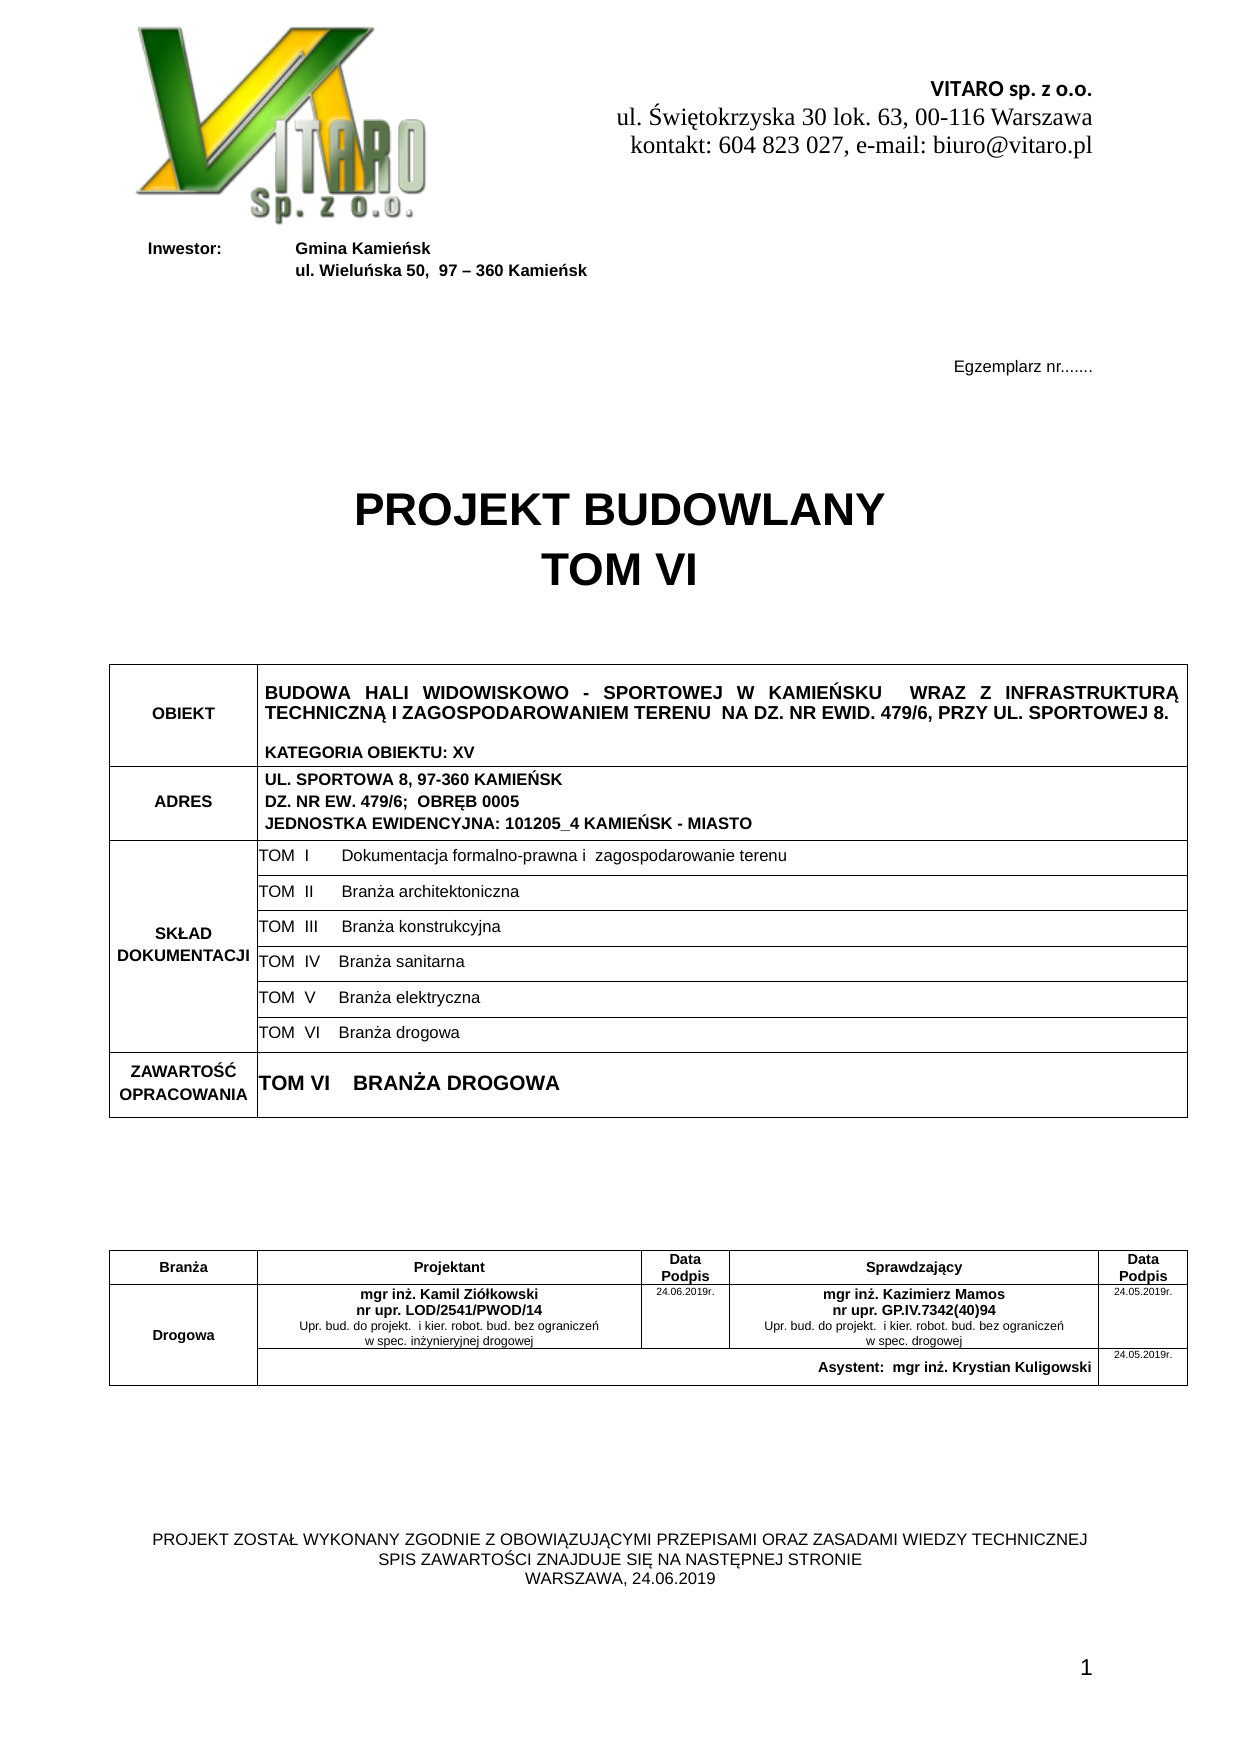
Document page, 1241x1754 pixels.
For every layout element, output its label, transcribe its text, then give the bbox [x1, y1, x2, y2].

table_cell Drogowa [110, 1285, 257, 1385]
table_cell TOM I Dokumentacja formalno-prawna i zagospodarowanie terenu [258, 841, 1187, 875]
text ul. Wieluńska 50, 97 – 360 Kamieńsk [221, 260, 1093, 279]
table_header OBIEKT [110, 665, 257, 766]
table_cell TOM VI Branża drogowa [258, 1018, 1187, 1052]
table_cell 24.05.2019r. [1099, 1285, 1187, 1348]
table_header Data Podpis [642, 1251, 729, 1284]
table_cell 24.06.2019r. [642, 1285, 729, 1348]
picture [131, 19, 435, 230]
text TOM VI [148, 543, 1093, 596]
table_header Sprawdzający [730, 1251, 1098, 1284]
table_cell TOM V Branża elektryczna [258, 982, 1187, 1017]
table_header Branża [110, 1251, 257, 1284]
table_cell 24.05.2019r. [1099, 1349, 1187, 1385]
text WARSZAWA, 24.06.2019 [148, 1568, 1093, 1588]
text Egzemplarz nr....... [148, 357, 1093, 376]
table_cell TOM III Branża konstrukcyjna [258, 911, 1187, 946]
table_cell UL. SPORTOWA 8, 97-360 KAMIEŃSK DZ. NR EW. 479/6; OBRĘB 0005 JEDNOSTKA EWIDENCYJNA: 101205_4 KAMIEŃSK - MIASTO [258, 767, 1187, 839]
table_header Projektant [258, 1251, 641, 1284]
table_cell ADRES [110, 767, 257, 839]
text PROJEKT ZOSTAŁ WYKONANY ZGODNIE Z OBOWIĄZUJĄCYMI PRZEPISAMI ORAZ ZASADAMI WIEDZY TECHNICZNEJ [148, 1530, 1093, 1549]
table_cell TOM VI BRANŻA DROGOWA [258, 1053, 1187, 1117]
table_cell mgr inż. Kazimierz Mamos nr upr. GP.IV.7342(40)94 Upr. bud. do projekt. i kier. robot. bud. bez ograniczeń w spec. drogowej [730, 1285, 1098, 1348]
table_cell TOM IV Branża sanitarna [258, 947, 1187, 981]
text PROJEKT BUDOWLANY [148, 482, 1093, 535]
table_cell TOM II Branża architektoniczna [258, 876, 1187, 910]
text SPIS ZAWARTOŚCI ZNAJDUJE SIĘ NA NASTĘPNEJ STRONIE [148, 1549, 1093, 1568]
table_cell mgr inż. Kamil Ziółkowski nr upr. LOD/2541/PWOD/14 Upr. bud. do projekt. i kier. robot. bud. bez ograniczeń w spec. inżynieryjnej drogowej [258, 1285, 641, 1348]
text Inwestor: Gmina Kamieńsk [148, 238, 1093, 258]
table_cell SKŁAD DOKUMENTACJI [110, 841, 257, 1052]
table_header BUDOWA HALI WIDOWISKOWO - SPORTOWEJ W KAMIEŃSKU WRAZ Z INFRASTRUKTURĄ TECHNICZNĄ I ZAGOSPODAROWANIEM TERENU NA DZ. NR EWID. 479/6, PRZY UL. SPORTOWEJ 8. KATEGORIA OBIEKTU: XV [258, 665, 1187, 766]
table_cell ZAWARTOŚĆ OPRACOWANIA [110, 1053, 257, 1117]
table_cell Asystent: mgr inż. Krystian Kuligowski [258, 1349, 1098, 1385]
table_header Data Podpis [1099, 1251, 1187, 1284]
